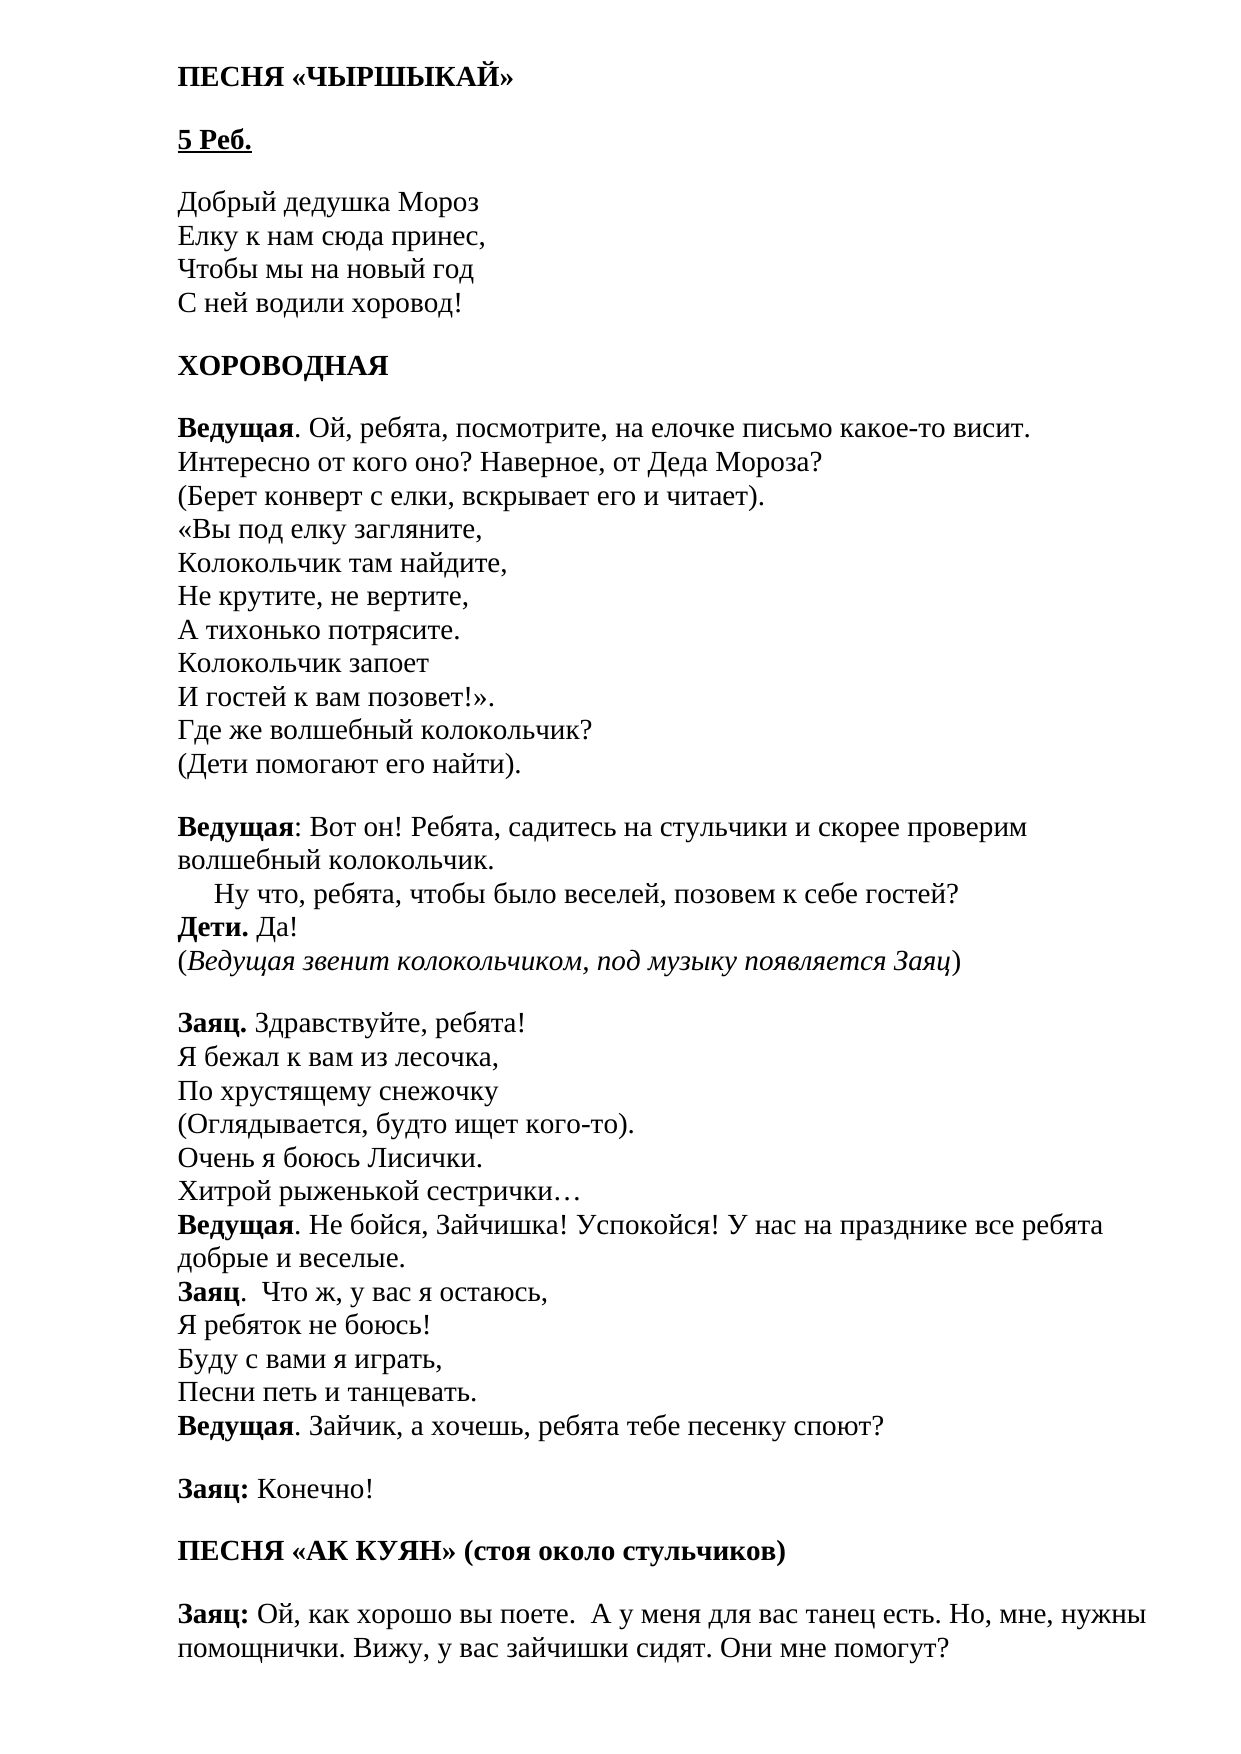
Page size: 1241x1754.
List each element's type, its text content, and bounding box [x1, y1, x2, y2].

text ХОРОВОДНАЯ [177, 348, 1152, 381]
text Ведущая: Вот он! Ребята, садитесь на стульчики и скорее проверим волшебный колокольчик. Ну что, ребята, чтобы было веселей, позовем к себе гостей? Дети. Да! (Ведущая звенит колокольчиком, под музыку появляется Заяц) [177, 809, 1152, 976]
text Ведущая. Ой, ребята, посмотрите, на елочке письмо какое-то висит. Интересно от кого оно? Наверное, от Деда Мороза? (Берет конверт с елки, вскрывает его и читает). «Вы под елку загляните, Колокольчик там найдите, Не крутите, не вертите, А тихонько потрясите. Колокольчик запоет И гостей к вам позовет!». Где же волшебный колокольчик? (Дети помогают его найти). [177, 411, 1152, 779]
text С ней водили хоровод! [177, 285, 1152, 319]
text ПЕСНЯ «АК КУЯН» (стоя около стульчиков) [177, 1533, 1152, 1567]
text 5 Реб. [177, 122, 1152, 155]
text Заяц. Здравствуйте, ребята! Я бежал к вам из лесочка, По хрустящему снежочку (Оглядывается, будто ищет кого-то). Очень я боюсь Лисички. Хитрой рыженькой сестрички… Ведущая. Не бойся, Зайчишка! Успокойся! У нас на празднике все ребята добрые и веселые. Заяц. Что ж, у вас я остаюсь, Я ребяток не боюсь! Буду с вами я играть, Песни петь и танцевать. Ведущая. Зайчик, а хочешь, ребята тебе песенку споют? [177, 1006, 1152, 1442]
text Заяц: Конечно! [177, 1471, 1152, 1504]
text Добрый дедушка Мороз [177, 184, 1152, 218]
text Заяц: Ой, как хорошо вы поете. А у меня для вас танец есть. Но, мне, нужны помощнички. Вижу, у вас зайчишки сидят. Они мне помогут? [177, 1596, 1152, 1663]
text Чтобы мы на новый год [177, 252, 1152, 285]
text ПЕСНЯ «ЧЫРШЫКАЙ» [177, 59, 1152, 93]
text Елку к нам сюда принес, [177, 218, 1152, 252]
